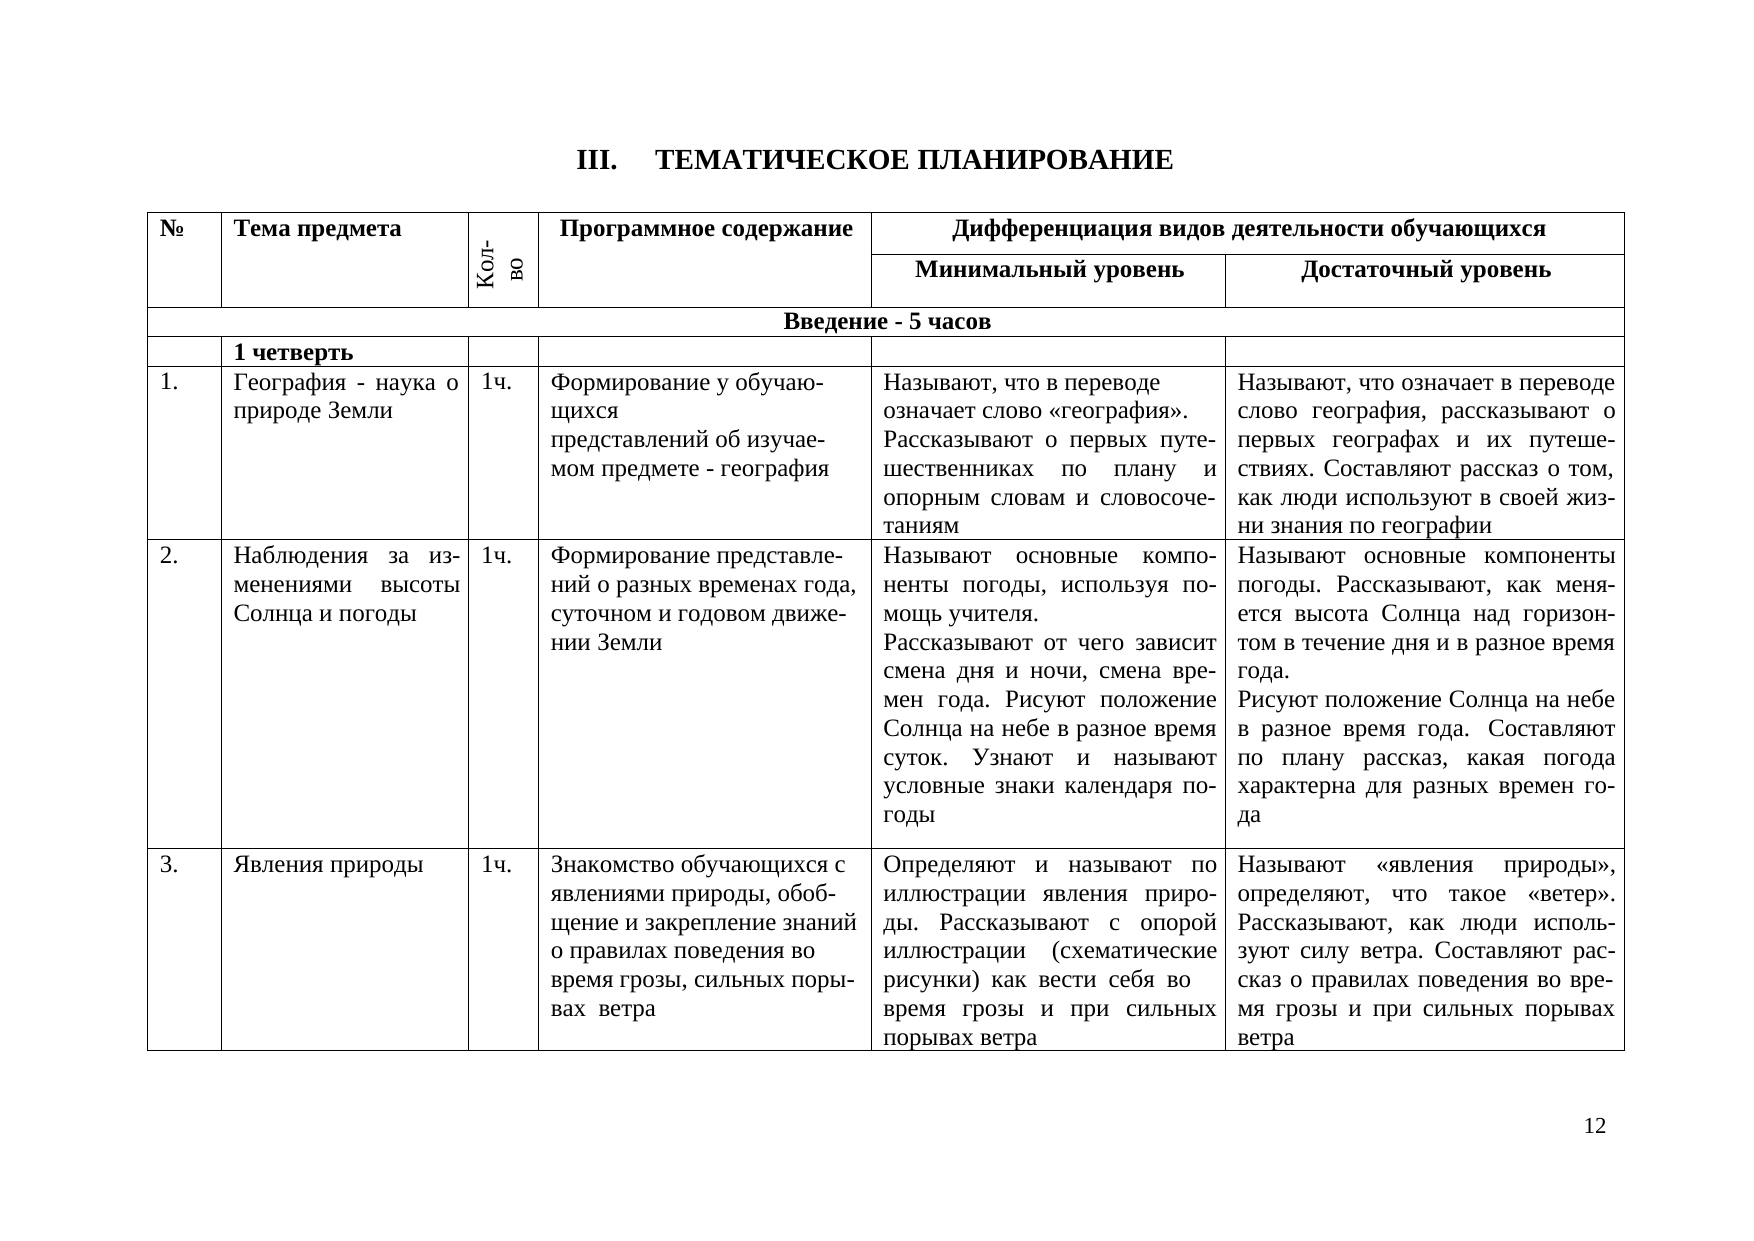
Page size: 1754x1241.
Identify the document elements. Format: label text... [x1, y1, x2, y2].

table_cell [148, 337, 221, 366]
table_header Дифференциация видов деятельности обучающихся [872, 213, 1624, 253]
table_cell Определяют и называют по иллюстрации явления приро- ды. Рассказывают с опорой иллюстрации (схематические рисунки) как вести себя во время грозы и при сильных порывах ветра [872, 849, 1225, 1050]
table_cell [1226, 337, 1624, 366]
table_cell [469, 337, 538, 366]
table_cell 1. [148, 367, 221, 539]
table_cell География - наука о природе Земли [222, 367, 468, 539]
table_cell 1ч. [469, 849, 538, 1050]
table_cell 1ч. [469, 367, 538, 539]
table_cell 1ч. [469, 540, 538, 848]
table_cell Достаточный уровень [1226, 255, 1624, 307]
table_cell [539, 337, 871, 366]
table_header Тема предмета [222, 213, 468, 307]
table_cell [872, 337, 1225, 366]
table_header № [148, 213, 221, 307]
subtitle ТЕМАТИЧЕСКОЕ ПЛАНИРОВАНИЕ [576, 142, 1637, 176]
table_cell Минимальный уровень [872, 255, 1225, 307]
table_header Программное содержание [539, 213, 871, 307]
table_cell Называют, что в переводе означает слово «география». Рассказывают о первых путе- шественниках по плану и опорным словам и словосоче- таниям [872, 367, 1225, 539]
table_header Кол-во часов [469, 213, 538, 307]
table_cell Называют, что означает в переводе слово география, рассказывают о первых географах и их путеше- ствиях. Составляют рассказ о том, как люди используют в своей жиз- ни знания по географии [1226, 367, 1624, 539]
table_cell Называют основные компоненты погоды. Рассказывают, как меня- ется высота Солнца над горизон- том в течение дня и в разное время года. Рисуют положение Солнца на небе в разное время года. Составляют по плану рассказ, какая погода характерна для разных времен го- да [1226, 540, 1624, 848]
table_cell Формирование у обучаю- щихся представлений об изучае- мом предмете - география [539, 367, 871, 539]
table_cell 1 четверть [222, 337, 468, 366]
table_cell Наблюдения за из- менениями высоты Солнца и погоды [222, 540, 468, 848]
table_cell Называют основные компо- ненты погоды, используя по- мощь учителя. Рассказывают от чего зависит смена дня и ночи, смена вре- мен года. Рисуют положение Солнца на небе в разное время суток. Узнают и называют условные знаки календаря по- годы [872, 540, 1225, 848]
table_cell 2. [148, 540, 221, 848]
table_cell Формирование представле- ний о разных временах года, суточном и годовом движе- нии Земли [539, 540, 871, 848]
table_cell Введение - 5 часов [148, 308, 1624, 336]
table_cell 3. [148, 849, 221, 1050]
table_cell Явления природы [222, 849, 468, 1050]
table_cell Называют «явления природы», определяют, что такое «ветер». Рассказывают, как люди исполь- зуют силу ветра. Составляют рас- сказ о правилах поведения во вре- мя грозы и при сильных порывах ветра [1226, 849, 1624, 1050]
table_cell Знакомство обучающихся с явлениями природы, обоб- щение и закрепление знаний о правилах поведения во время грозы, сильных поры- вах ветра [539, 849, 871, 1050]
